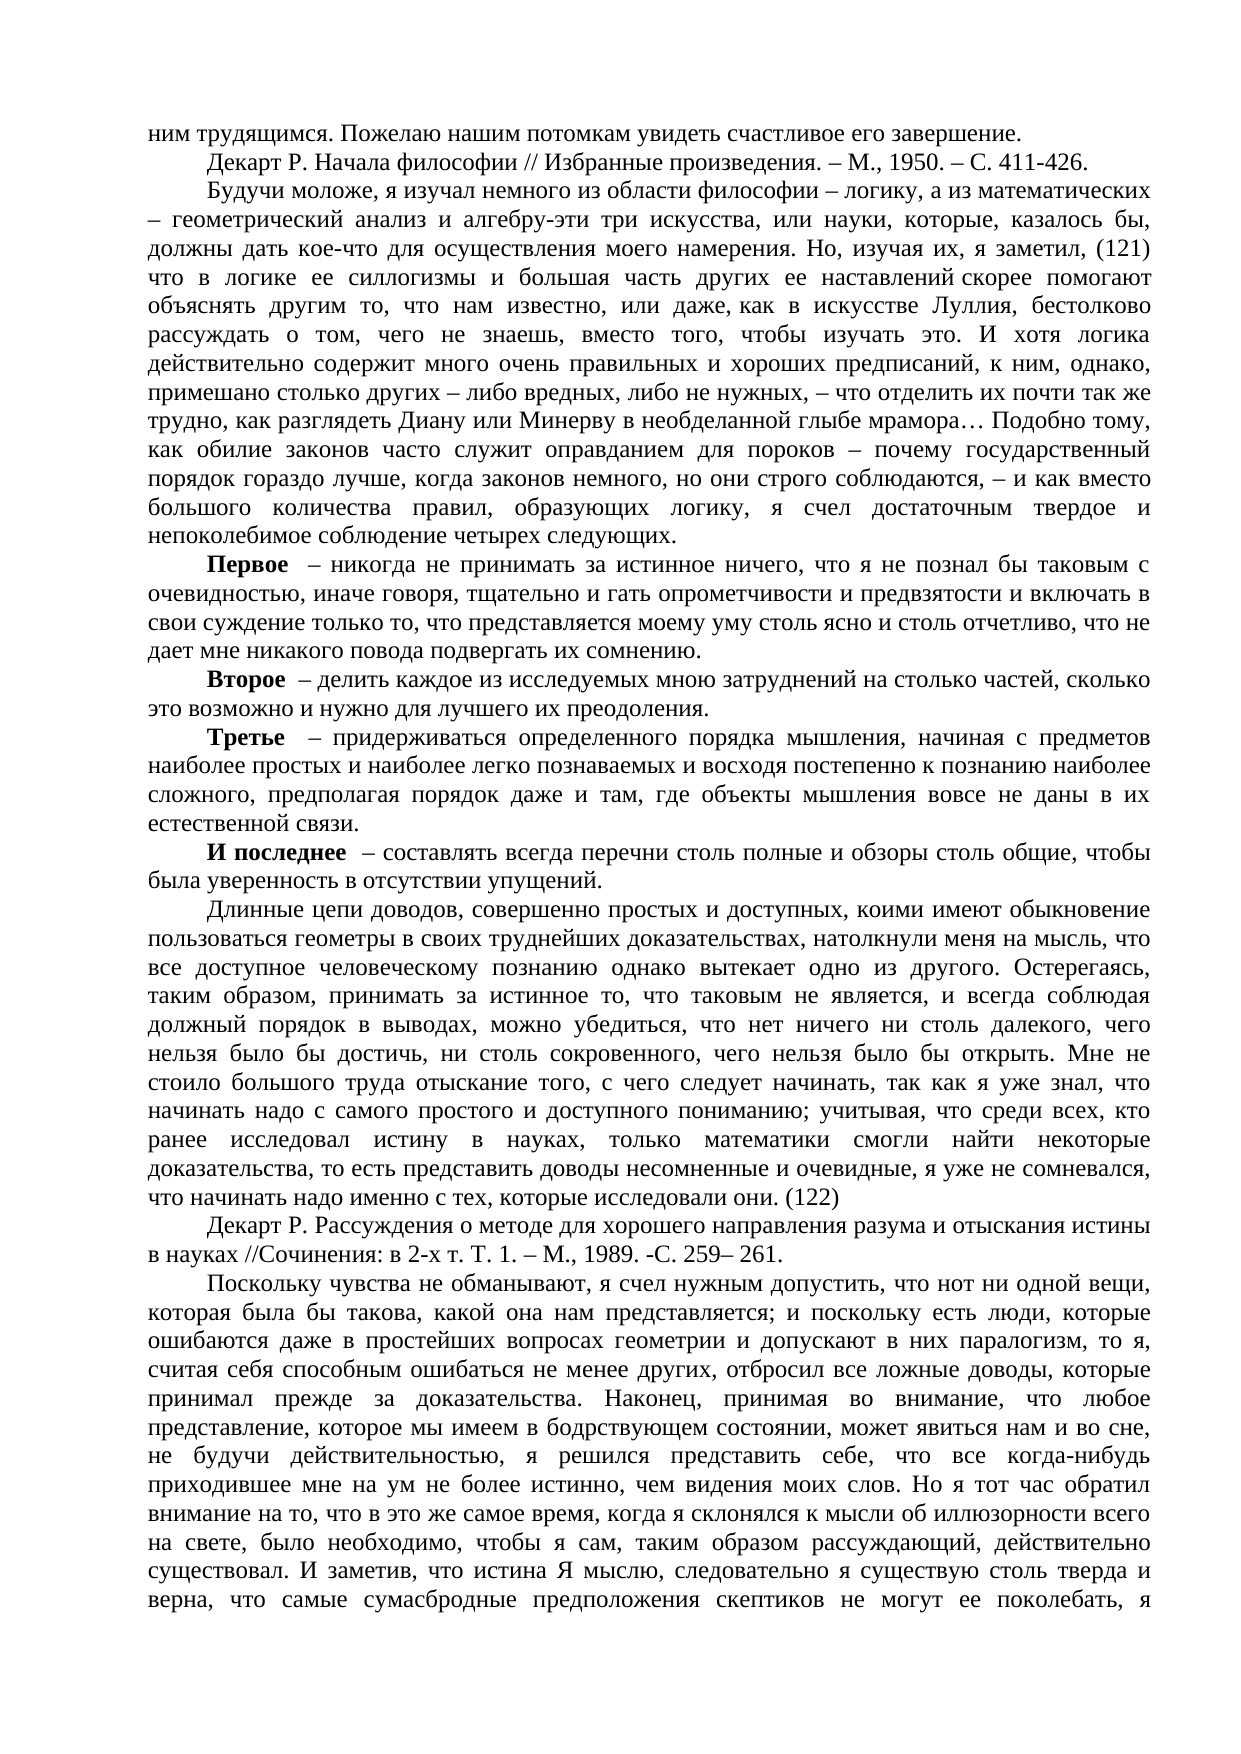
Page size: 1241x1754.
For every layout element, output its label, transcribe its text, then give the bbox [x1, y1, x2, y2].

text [148, 118, 1152, 147]
text И последнее – составлять всегда перечни столь полные и обзоры столь общие, чтобы была уверенность в отсутствии упущений. [148, 837, 1152, 894]
text Будучи моложе, я изучал немного из области философии – логику, а из математических – геометрический анализ и алгебру-эти три искусства, или науки, которые, казалось бы, должны дать кое-что для осуществления моего намерения. Но, изучая их, я заметил, (121) что в логике ее силлогизмы и большая часть других ее наставлений скорее помогают объяснять другим то, что нам известно, или даже, как в искусстве Луллия, бестолково рассуждать о том, чего не знаешь, вместо того, чтобы изучать это. И хотя логика действительно содержит много очень правильных и хороших предписаний, к ним, однако, примешано столько других – либо вредных, либо не нужных, – что отделить их почти так же трудно, как разглядеть Диану или Минерву в необделанной глыбе мрамора… Подобно тому, как обилие законов часто служит оправданием для пороков – почему государственный порядок гораздо лучше, когда законов немного, но они строго соблюдаются, – и как вместо большого количества правил, образующих логику, я счел достаточным твердое и непоколебимое соблюдение четырех следующих. [148, 176, 1152, 549]
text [148, 1268, 1152, 1613]
text Декарт Р. Начала философии // Избранные произведения. – М., 1950. – С. 411-426. [148, 147, 1152, 176]
text Третье – придерживаться определенного порядка мышления, начиная с предметов наиболее простых и наиболее легко познаваемых и восходя постепенно к познанию наиболее сложного, предполагая порядок даже и там, где объекты мышления вовсе не даны в их естественной связи. [148, 722, 1152, 837]
text Длинные цепи доводов, совершенно простых и доступных, коими имеют обыкновение пользоваться геометры в своих труднейших доказательствах, натолкнули меня на мысль, что все доступное человеческому познанию однако вытекает одно из другого. Остерегаясь, таким образом, принимать за истинное то, что таковым не является, и всегда соблюдая должный порядок в выводах, можно убедиться, что нет ничего ни столь далекого, чего нельзя было бы достичь, ни столь сокровенного, чего нельзя было бы открыть. Мне не стоило большого труда отыскание того, с чего следует начинать, так как я уже знал, что начинать надо с самого простого и доступного пониманию; учитывая, что среди всех, кто ранее исследовал истину в науках, только математики смогли найти некоторые доказательства, то есть представить доводы несомненные и очевидные, я уже не сомневался, что начинать надо именно с тех, которые исследовали они. (122) [148, 894, 1152, 1211]
text Первое – никогда не принимать за истинное ничего, что я не познал бы таковым с очевидностью, иначе говоря, тщательно и гать опрометчивости и предвзятости и включать в свои суждение только то, что представляется моему уму столь ясно и столь отчетливо, что не дает мне никакого повода подвергать их сомнению. [148, 549, 1152, 664]
text Декарт Р. Рассуждения о методе для хорошего направления разума и отыскания истины в науках //Сочинения: в 2-х т. Т. 1. – М., 1989. -С. 259– 261. [148, 1211, 1152, 1268]
text Второе – делить каждое из исследуемых мною затруднений на столько частей, сколько это возможно и нужно для лучшего их преодоления. [148, 664, 1152, 722]
